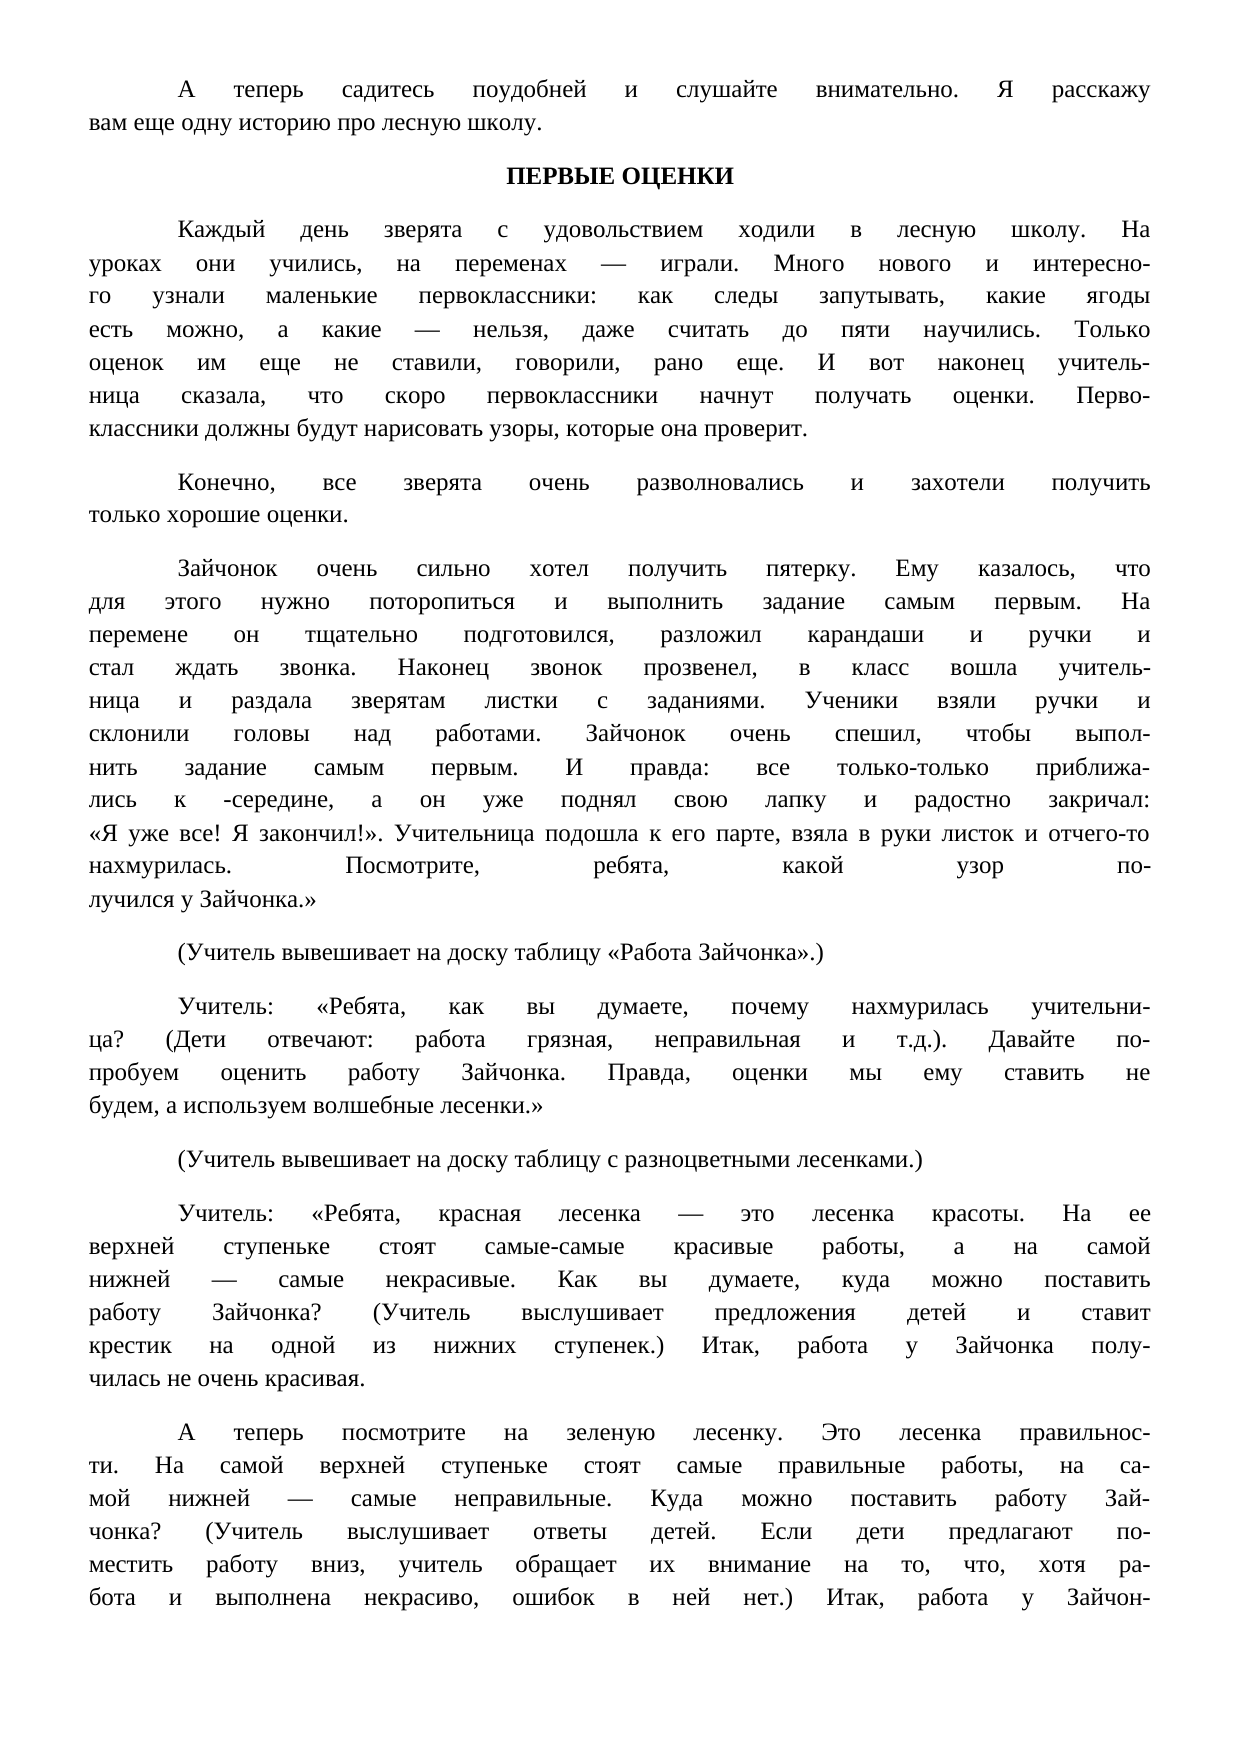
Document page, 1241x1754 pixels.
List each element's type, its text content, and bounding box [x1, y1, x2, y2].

text (Учитель вывешивает на доску таблицу «Работа Зайчонка».) [88, 937, 1152, 966]
text ПЕРВЫЕ ОЦЕНКИ [88, 161, 1152, 189]
text А теперь садитесь поудобней и слушайте внимательно. Я расскажу вам еще одну историю про лесную школу. [88, 74, 1152, 136]
text Учитель: «Ребята, как вы думаете, почему нахмурилась учительни- ца? (Дети отвечают: работа грязная, неправильная и т.д.). Давайте по- пробуем оценить работу Зайчонка. Правда, оценки мы ему ставить не будем, а используем волшебные лесенки.» [88, 991, 1152, 1119]
text Зайчонок очень сильно хотел получить пятерку. Ему казалось, что для этого нужно поторопиться и выполнить задание самым первым. На перемене он тщательно подготовился, разложил карандаши и ручки и стал ждать звонка. Наконец звонок прозвенел, в класс вошла учитель- ница и раздала зверятам листки с заданиями. Ученики взяли ручки и склонили головы над работами. Зайчонок очень спешил, чтобы выпол- нить задание самым первым. И правда: все только-только приближа- лись к -середине, а он уже поднял свою лапку и радостно закричал: «Я уже все! Я закончил!». Учительница подошла к его парте, взяла в руки листок и отчего-то нахмурилась. Посмотрите, ребята, какой узор по- лучился у Зайчонка.» [88, 553, 1152, 912]
text (Учитель вывешивает на доску таблицу с разноцветными лесенками.) [88, 1144, 1152, 1173]
text Конечно, все зверята очень разволновались и захотели получить только хорошие оценки. [88, 467, 1152, 528]
text Учитель: «Ребята, красная лесенка — это лесенка красоты. На ее верхней ступеньке стоят самые-самые красивые работы, а на самой нижней — самые некрасивые. Как вы думаете, куда можно поставить работу Зайчонка? (Учитель выслушивает предложения детей и ставит крестик на одной из нижних ступенек.) Итак, работа у Зайчонка полу- чилась не очень красивая. [88, 1198, 1152, 1392]
text Каждый день зверята с удовольствием ходили в лесную школу. На уроках они учились, на переменах — играли. Много нового и интересно- го узнали маленькие первоклассники: как следы запутывать, какие ягоды есть можно, а какие — нельзя, даже считать до пяти научились. Только оценок им еще не ставили, говорили, рано еще. И вот наконец учитель- ница сказала, что скоро первоклассники начнут получать оценки. Перво- классники должны будут нарисовать узоры, которые она проверит. [88, 214, 1152, 441]
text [88, 1417, 1152, 1611]
